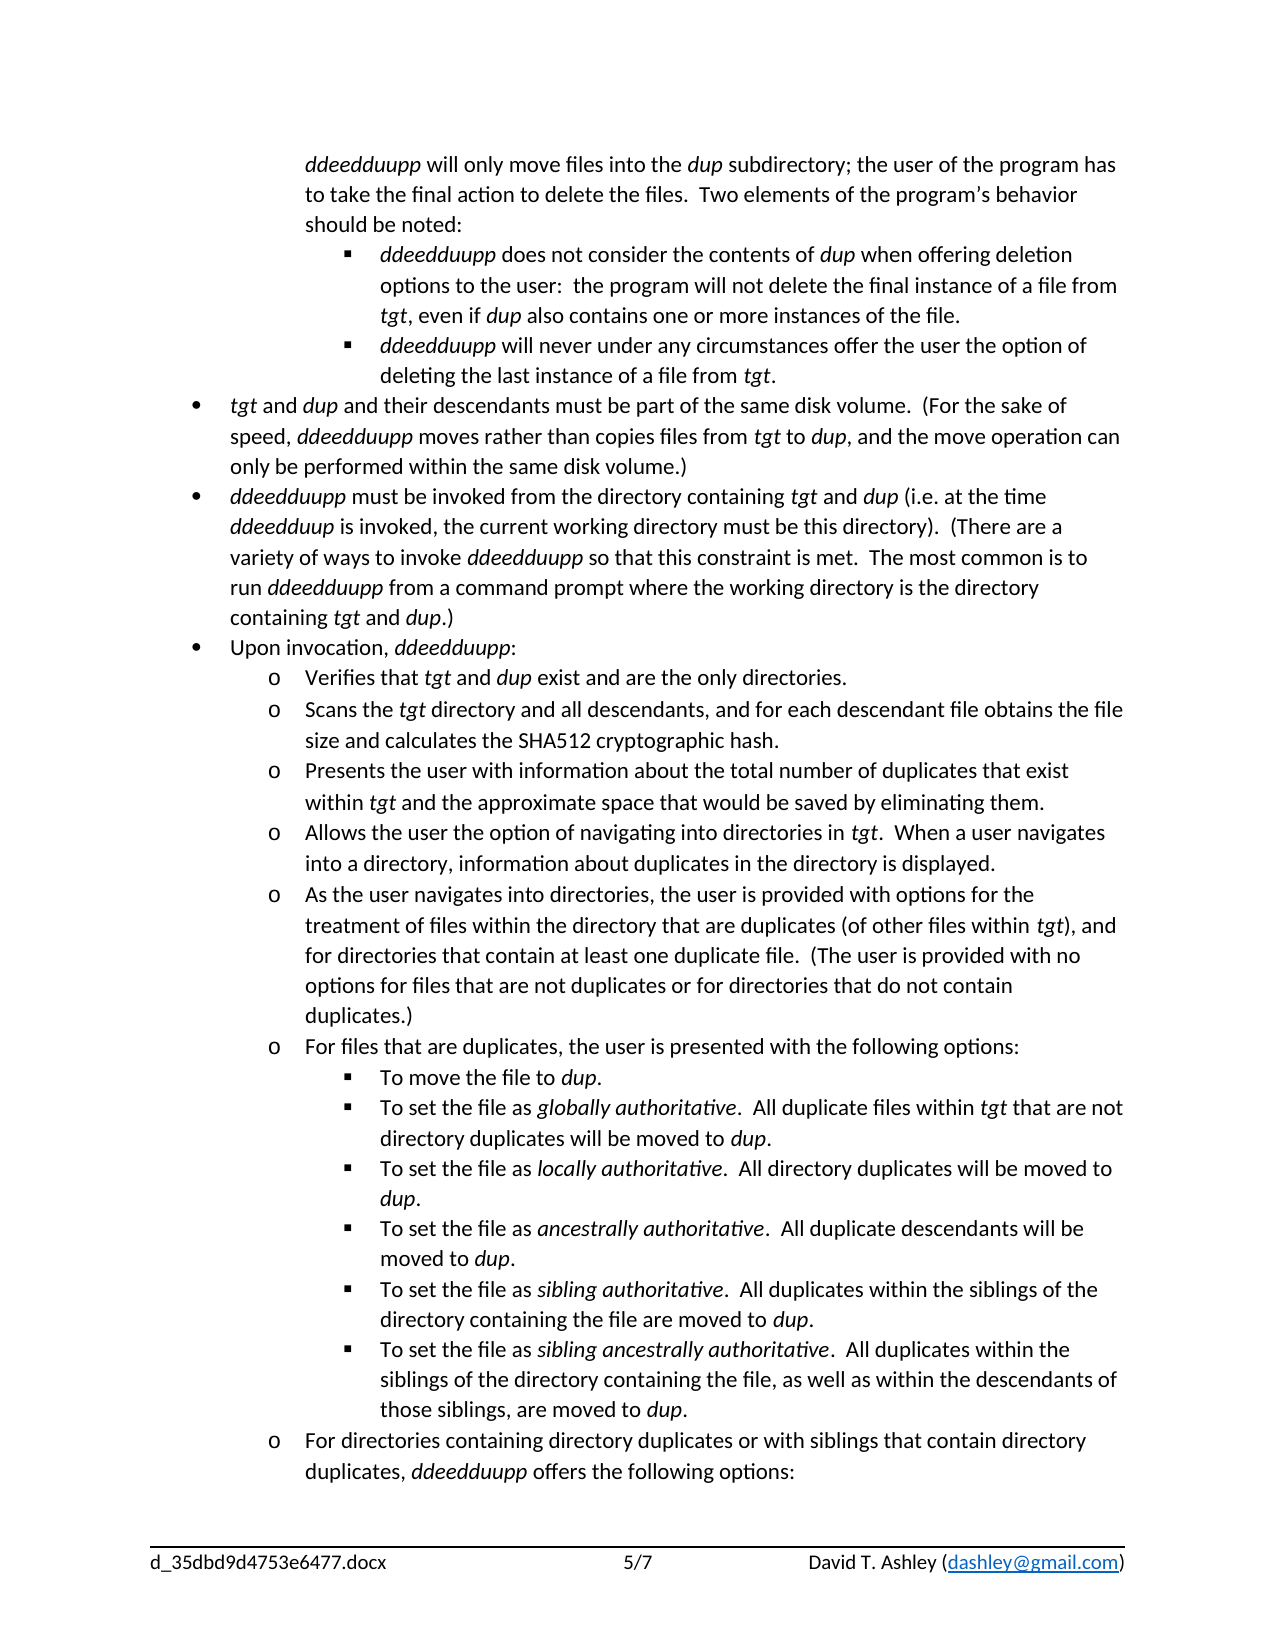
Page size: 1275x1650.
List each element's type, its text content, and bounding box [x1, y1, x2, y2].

list Scans the tgt directory and all descendants, and for each descendant file obtains the file size and calculates the SHA512 cryptographic hash. [267, 695, 1125, 754]
list For files that are duplicates, the user is presented with the following options: [267, 1032, 1125, 1061]
list ddeedduupp must be invoked from the directory containing tgt and dup (i.e. at the time ddeedduup is invoked, the current working directory must be this directory). (There are a variety of ways to invoke ddeedduupp so that this constraint is met. The most common is to run ddeedduupp from a command prompt where the working directory is the directory containing tgt and dup.) [192, 482, 1125, 631]
list To set the file as ancestrally authoritative. All duplicate descendants will be moved to dup. [342, 1214, 1125, 1273]
list To set the file as globally authoritative. All duplicate files within tgt that are not directory duplicates will be moved to dup. [342, 1093, 1125, 1152]
list Presents the user with information about the total number of duplicates that exist within tgt and the approximate space that would be saved by eliminating them. [267, 757, 1125, 816]
list Verifies that tgt and dup exist and are the only directories. [267, 663, 1125, 693]
list For directories containing directory duplicates or with siblings that contain directory duplicates, ddeedduupp offers the following options: [267, 1426, 1125, 1485]
list ddeedduupp will never under any circumstances offer the user the option of deleting the last instance of a file from tgt. [342, 331, 1125, 389]
list Upon invocation, ddeedduupp: [192, 633, 1125, 661]
list To set the file as locally authoritative. All directory duplicates will be moved to dup. [342, 1154, 1125, 1212]
list As the user navigates into directories, the user is provided with options for the treatment of files within the directory that are duplicates (of other files within tgt), and for directories that contain at least one duplicate file. (The user is provided with no options for files that are not duplicates or for directories that do not contain duplicates.) [267, 880, 1125, 1030]
list To set the file as sibling ancestrally authoritative. All duplicates within the siblings of the directory containing the file, as well as within the descendants of those siblings, are moved to dup. [342, 1335, 1125, 1424]
list To set the file as sibling authoritative. All duplicates within the siblings of the directory containing the file are moved to dup. [342, 1275, 1125, 1333]
list To move the file to dup. [342, 1063, 1125, 1091]
list tgt and dup and their descendants must be part of the same disk volume. (For the sake of speed, ddeedduupp moves rather than copies files from tgt to dup, and the move operation can only be performed within the same disk volume.) [192, 392, 1125, 480]
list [267, 150, 1125, 238]
list Allows the user the option of navigating into directories in tgt. When a user navigates into a directory, information about duplicates in the directory is displayed. [267, 818, 1125, 877]
list ddeedduupp does not consider the contents of dup when offering deletion options to the user: the program will not delete the final instance of a file from tgt, even if dup also contains one or more instances of the file. [342, 241, 1125, 329]
